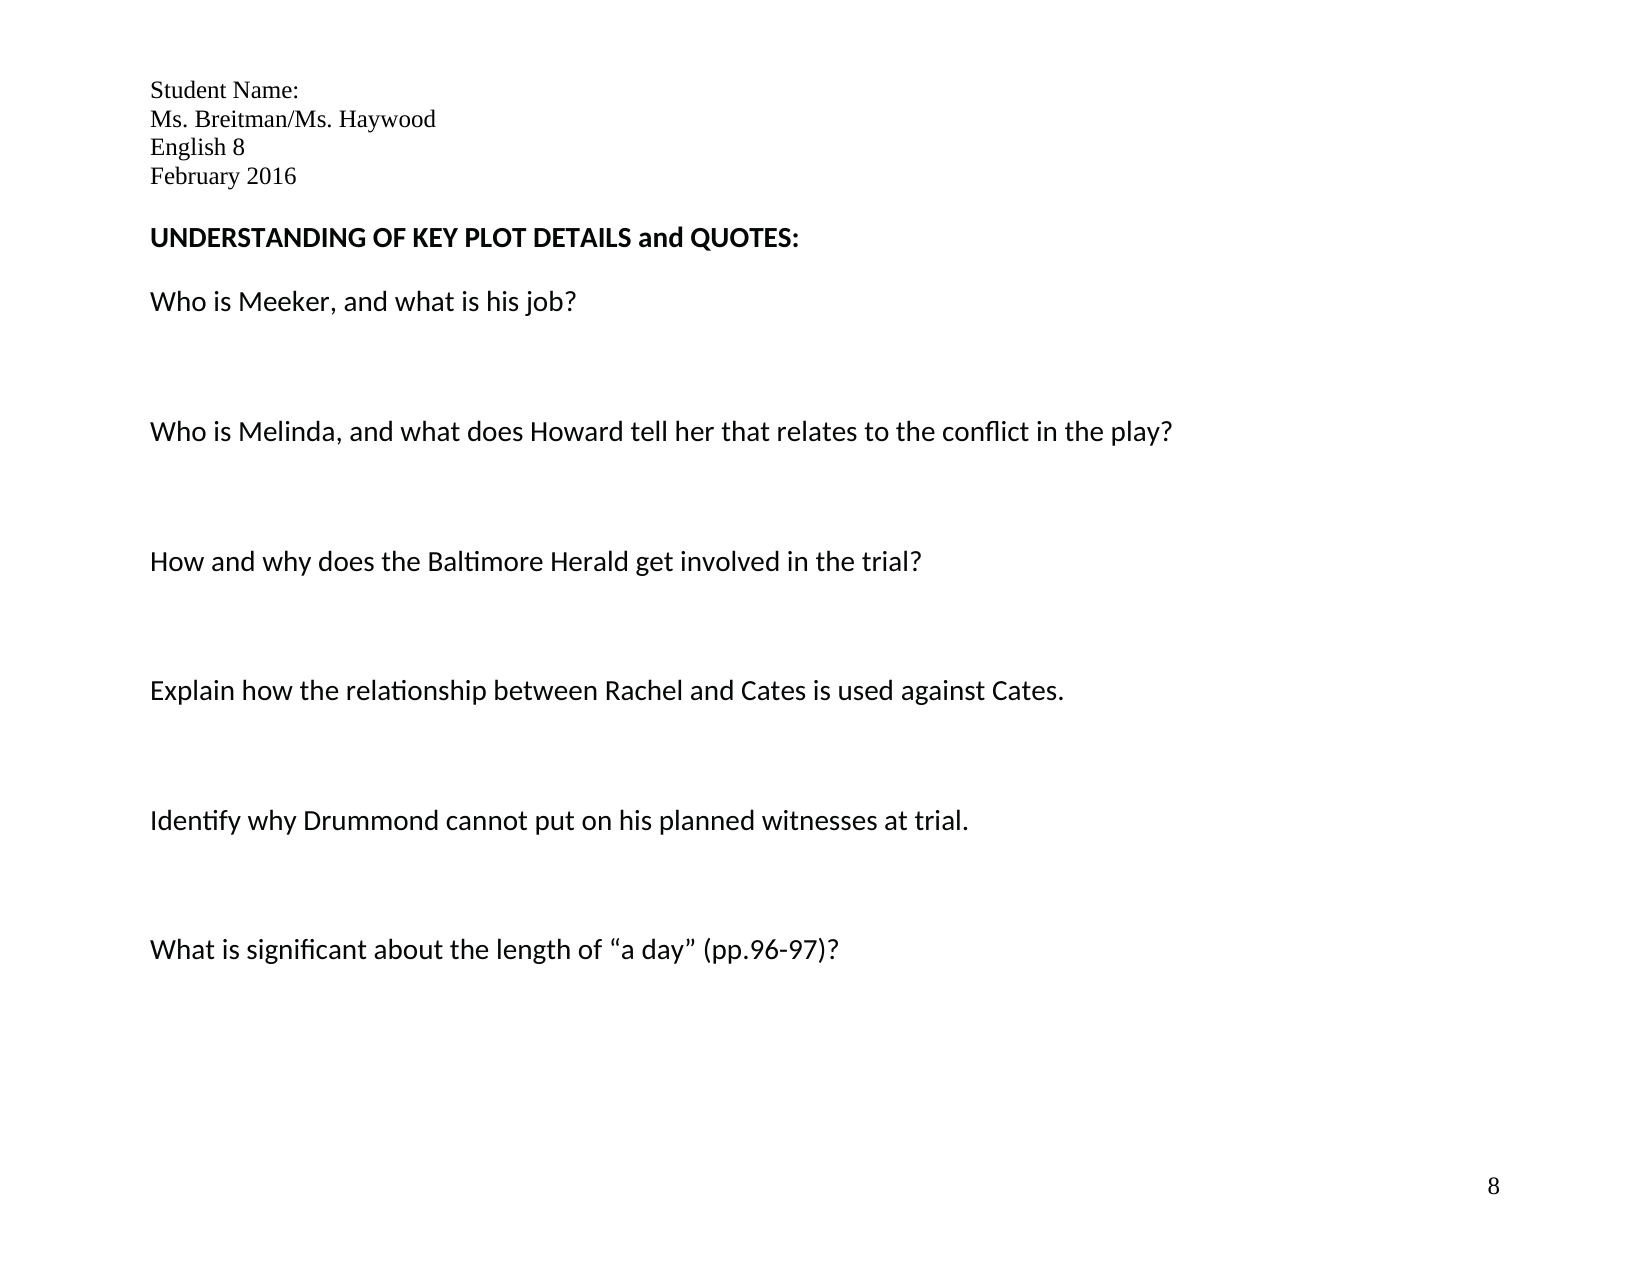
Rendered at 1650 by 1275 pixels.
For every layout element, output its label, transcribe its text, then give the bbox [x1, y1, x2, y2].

text What is significant about the length of “a day” (pp.96-97)? [150, 931, 1500, 967]
text UNDERSTANDING OF KEY PLOT DETAILS and QUOTES: [150, 219, 1500, 254]
text Who is Melinda, and what does Howard tell her that relates to the conflict in the play? [150, 413, 1500, 449]
text How and why does the Baltimore Herald get involved in the trial? [150, 543, 1500, 578]
text Who is Meeker, and what is his job? [150, 283, 1500, 319]
text Explain how the relationship between Rachel and Cates is used against Cates. [150, 672, 1500, 708]
text Identify why Drummond cannot put on his planned witnesses at trial. [150, 802, 1500, 837]
